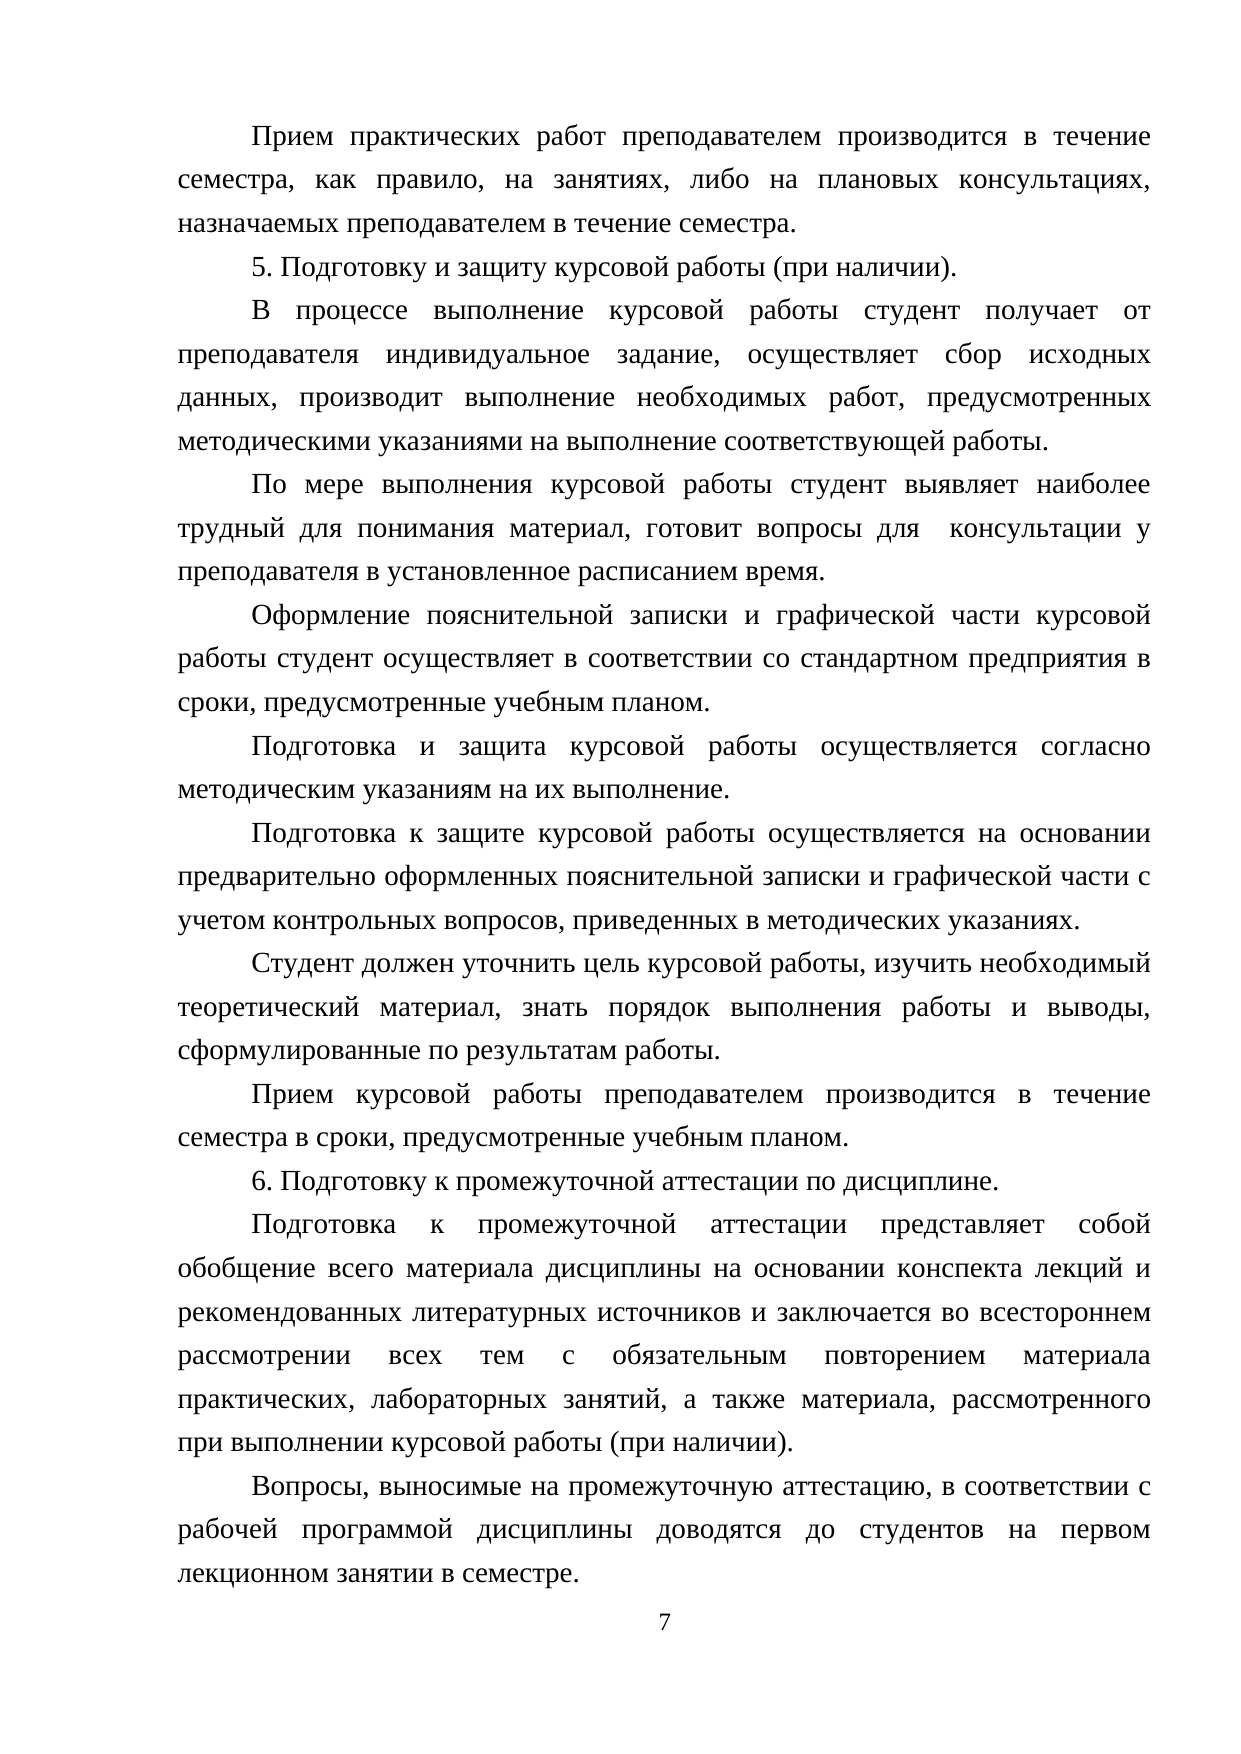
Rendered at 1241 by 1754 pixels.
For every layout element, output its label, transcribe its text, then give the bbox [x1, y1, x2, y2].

text Вопросы, выносимые на промежуточную аттестацию, в соответствии с рабочей программой дисциплины доводятся до студентов на первом лекционном занятии в семестре. [177, 1468, 1152, 1588]
text Студент должен уточнить цель курсовой работы, изучить необходимый теоретический материал, знать порядок выполнения работы и выводы, сформулированные по результатам работы. [177, 945, 1152, 1066]
text 6. Подготовку к промежуточной аттестации по дисциплине. [177, 1163, 1152, 1197]
text Прием курсовой работы преподавателем производится в течение семестра в сроки, предусмотренные учебным планом. [177, 1076, 1152, 1153]
text Подготовка к промежуточной аттестации представляет собой обобщение всего материала дисциплины на основании конспекта лекций и рекомендованных литературных источников и заключается во всестороннем рассмотрении всех тем с обязательным повторением материала практических, лабораторных занятий, а также материала, рассмотренного при выполнении курсовой работы (при наличии). [177, 1207, 1152, 1458]
text Подготовка и защита курсовой работы осуществляется согласно методическим указаниям на их выполнение. [177, 728, 1152, 805]
text В процессе выполнение курсовой работы студент получает от преподавателя индивидуальное задание, осуществляет сбор исходных данных, производит выполнение необходимых работ, предусмотренных методическими указаниями на выполнение соответствующей работы. [177, 292, 1152, 456]
text Оформление пояснительной записки и графической части курсовой работы студент осуществляет в соответствии со стандартном предприятия в сроки, предусмотренные учебным планом. [177, 597, 1152, 718]
text По мере выполнения курсовой работы студент выявляет наиболее трудный для понимания материал, готовит вопросы для консультации у преподавателя в установленное расписанием время. [177, 466, 1152, 587]
text 5. Подготовку и защиту курсовой работы (при наличии). [177, 249, 1152, 282]
text Подготовка к защите курсовой работы осуществляется на основании предварительно оформленных пояснительной записки и графической части с учетом контрольных вопросов, приведенных в методических указаниях. [177, 815, 1152, 935]
text Прием практических работ преподавателем производится в течение семестра, как правило, на занятиях, либо на плановых консультациях, назначаемых преподавателем в течение семестра. [177, 118, 1152, 239]
